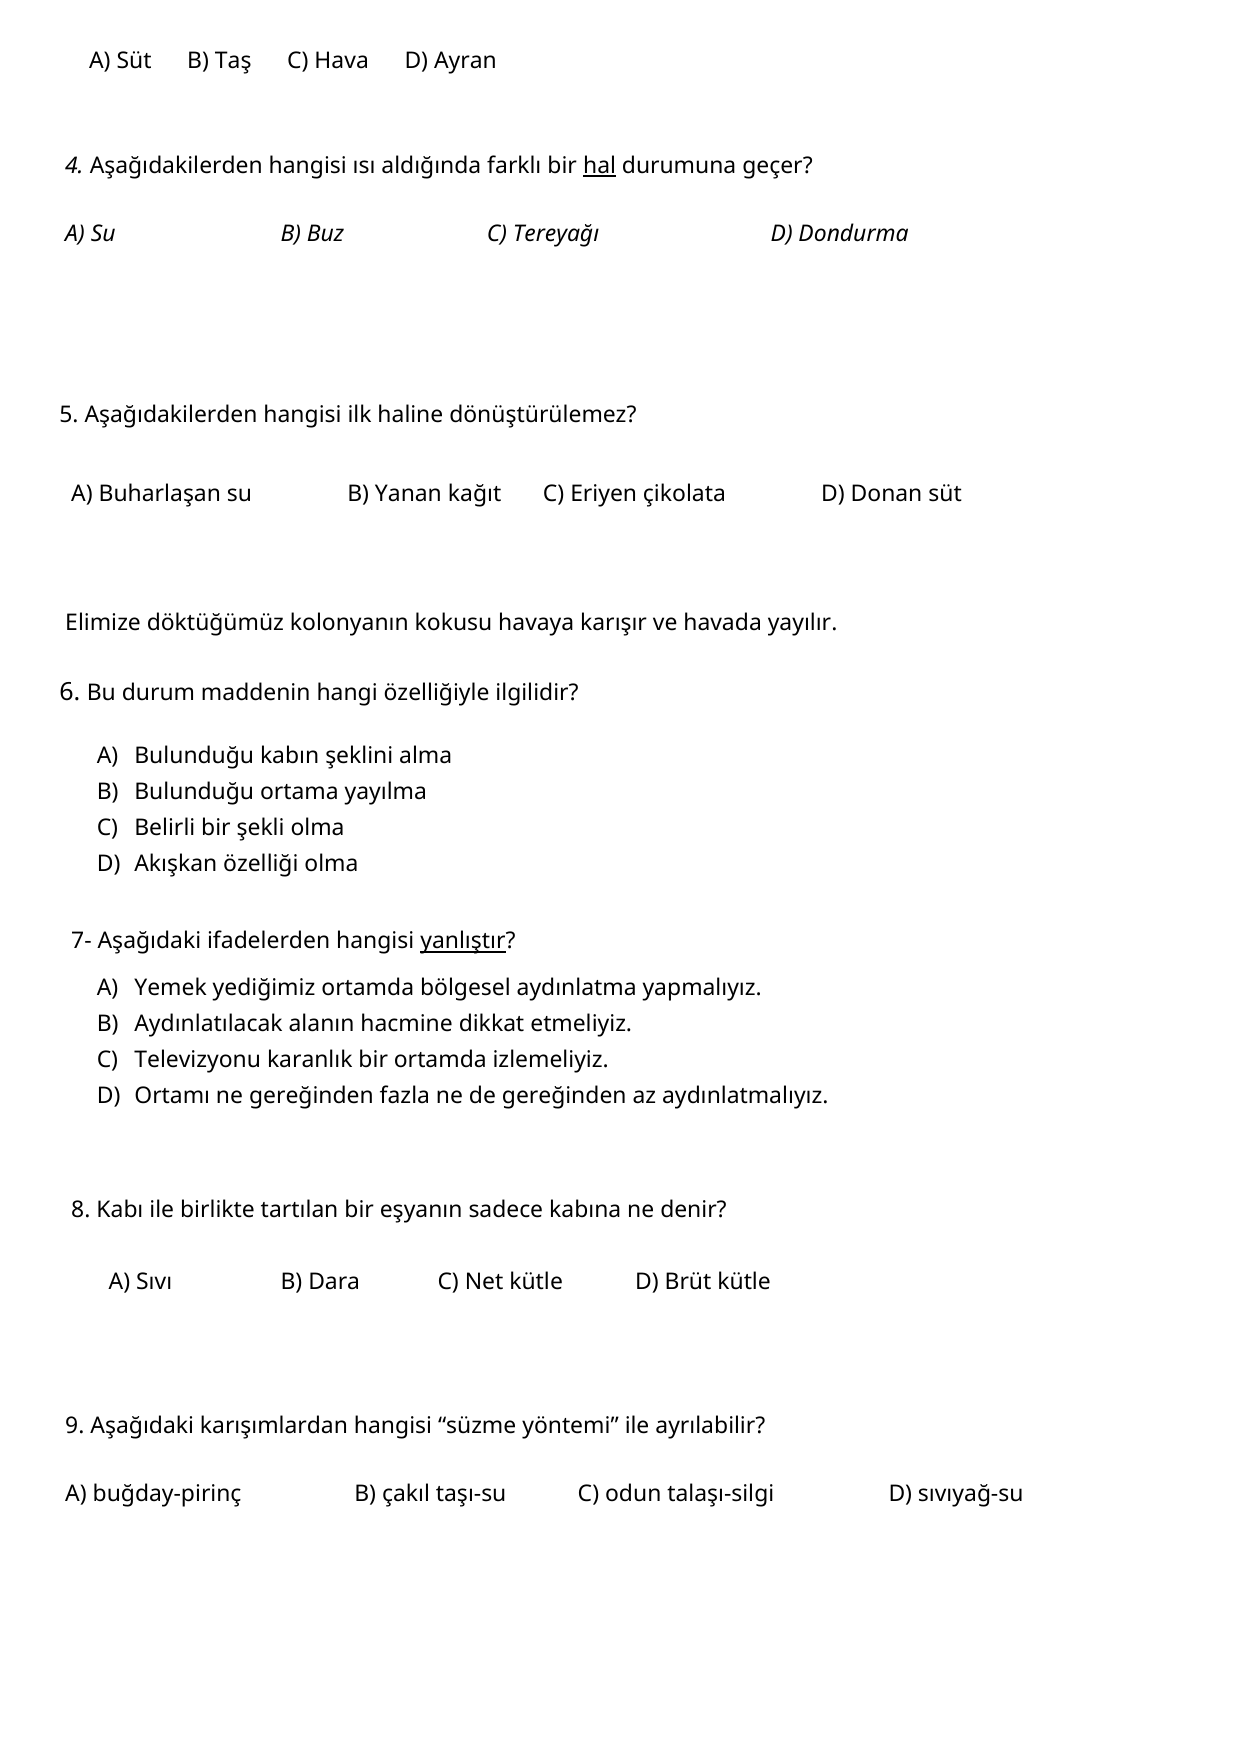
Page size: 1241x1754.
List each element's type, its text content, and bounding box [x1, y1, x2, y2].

list Bulunduğu kabın şeklini alma [97, 739, 1196, 770]
text 5. Aşağıdakilerden hangisi ilk haline dönüştürülemez? [59, 398, 1196, 430]
text 4. Aşağıdakilerden hangisi ısı aldığında farklı bir hal durumuna geçer? [59, 148, 1196, 180]
list Televizyonu karanlık bir ortamda izlemeliyiz. [97, 1043, 1196, 1074]
text 7- Aşağıdaki ifadelerden hangisi yanlıştır? [59, 924, 1196, 956]
list Aydınlatılacak alanın hacmine dikkat etmeliyiz. [97, 1007, 1196, 1038]
text 6. Bu durum maddenin hangi özelliğiyle ilgilidir? [59, 673, 1196, 707]
text A) Sıvı B) Dara C) Net kütle D) Brüt kütle [97, 1265, 1196, 1297]
text A) buğday-pirinç B) çakıl taşı-su C) odun talaşı-silgi D) sıvıyağ-su [59, 1477, 1196, 1508]
text 8. Kabı ile birlikte tartılan bir eşyanın sadece kabına ne denir? [59, 1193, 1208, 1225]
list Akışkan özelliği olma [97, 847, 1196, 878]
text A) Süt B) Taş C) Hava D) Ayran [59, 44, 1196, 76]
text A) Buharlaşan su B) Yanan kağıt C) Eriyen çikolata D) Donan süt [59, 477, 1196, 508]
list Belirli bir şekli olma [97, 811, 1196, 842]
list Yemek yediğimiz ortamda bölgesel aydınlatma yapmalıyız. [97, 971, 1196, 1003]
list Ortamı ne gereğinden fazla ne de gereğinden az aydınlatmalıyız. [97, 1079, 1196, 1110]
text Elimize döktüğümüz kolonyanın kokusu havaya karışır ve havada yayılır. [59, 606, 1196, 637]
list Bulunduğu ortama yayılma [97, 775, 1196, 806]
text A) Su B) Buz C) Tereyağı D) Dondurma [59, 217, 1196, 248]
text 9. Aşağıdaki karışımlardan hangisi “süzme yöntemi” ile ayrılabilir? [59, 1409, 1196, 1440]
